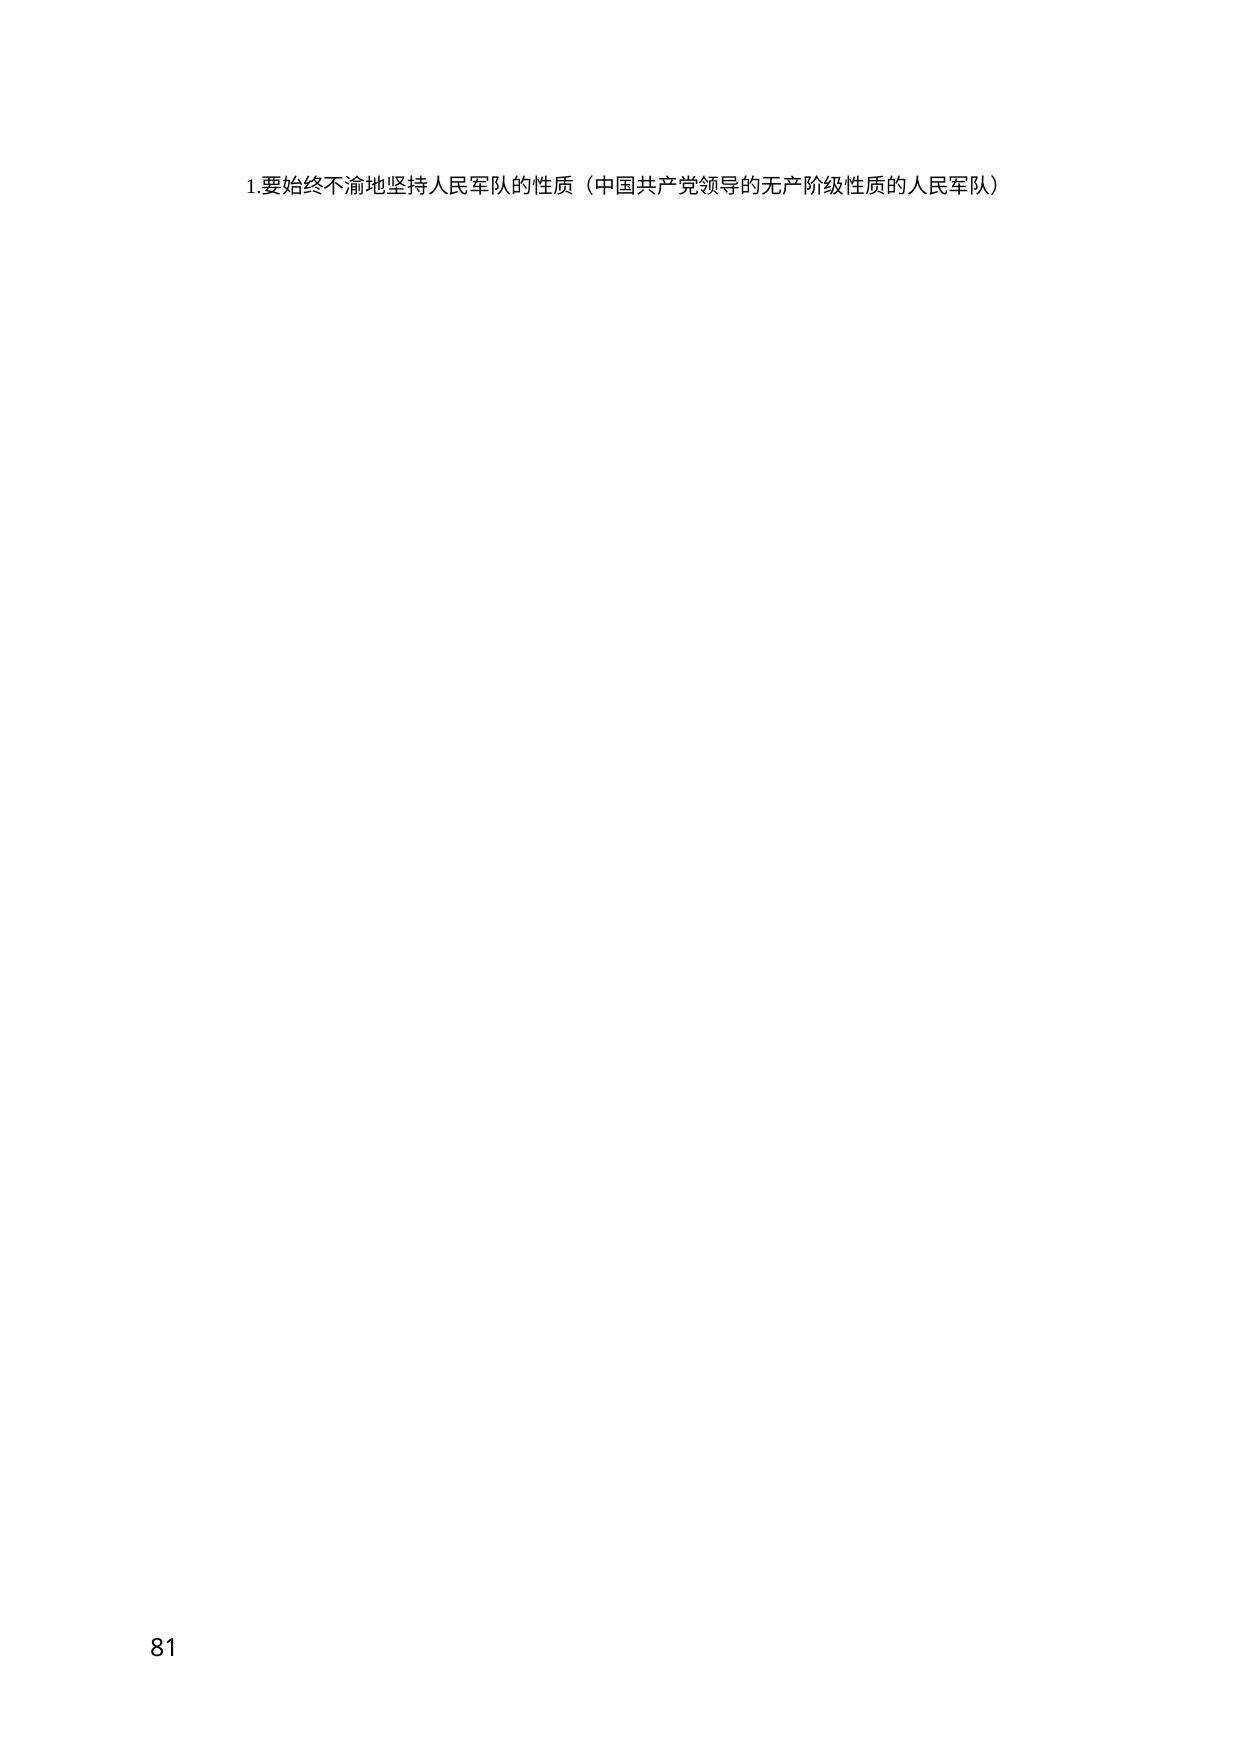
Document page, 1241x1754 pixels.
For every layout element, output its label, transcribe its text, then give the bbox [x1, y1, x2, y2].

text 1.要始终不渝地坚持人民军队的性质（中国共产党领导的无产阶级性质的人民军队） [150, 169, 1090, 199]
